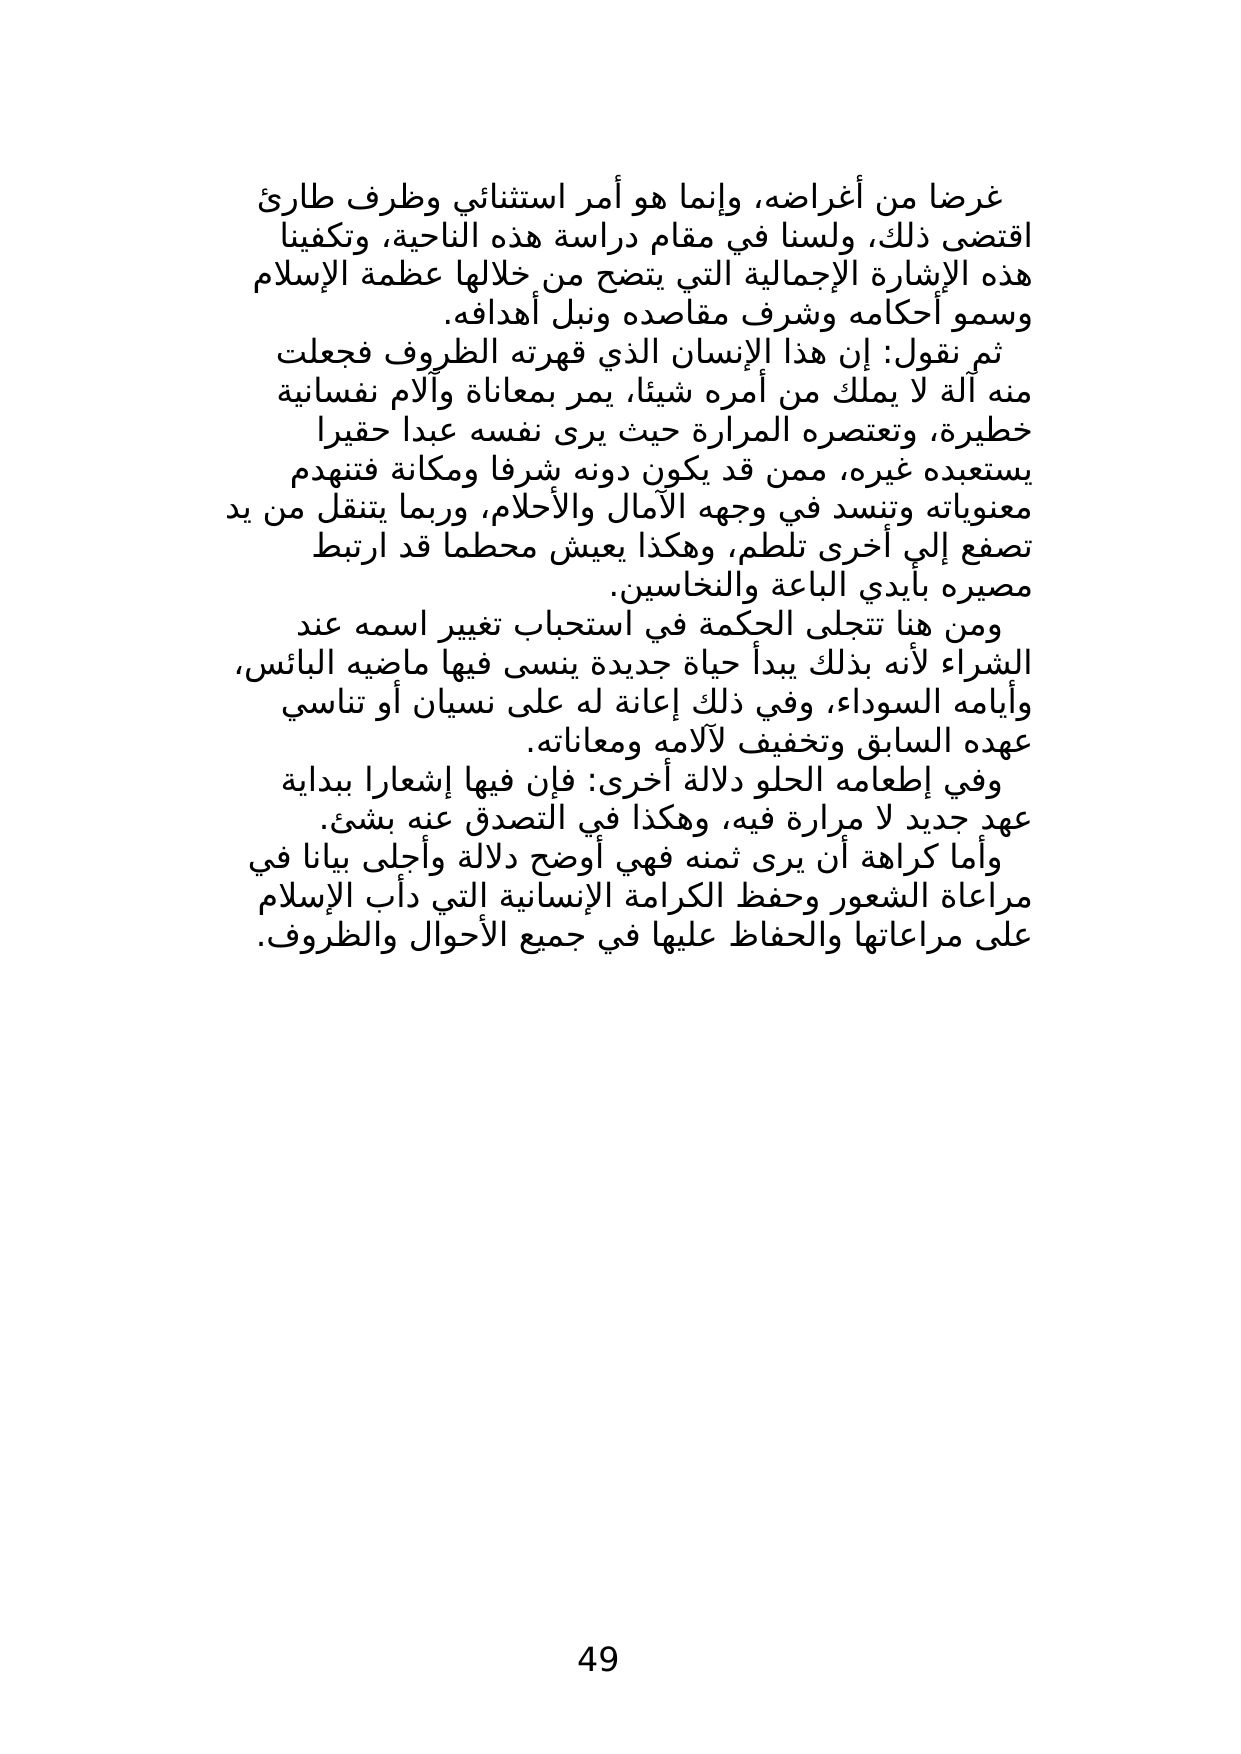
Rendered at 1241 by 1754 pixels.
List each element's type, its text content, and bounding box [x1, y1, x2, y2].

text ثم نقول: إن هذا الإنسان الذي قهرته الظروف فجعلت منه آلة لا يملك من أمره شيئا، يمر بمعاناة وآلام نفسانية خطيرة، وتعتصره المرارة حيث يرى نفسه عبدا حقيرا يستعبده غيره، ممن قد يكون دونه شرفا ومكانة فتنهدم معنوياته وتنسد في وجهه الآمال والأحلام، وربما يتنقل من يد تصفع إلى أخرى تلطم، وهكذا يعيش محطما قد ارتبط مصيره بأيدي الباعة والنخاسين. [222, 333, 1033, 604]
text وأما كراهة أن يرى ثمنه فهي أوضح دلالة وأجلى بيانا في مراعاة الشعور وحفظ الكرامة الإنسانية التي دأب الإسلام على مراعاتها والحفاظ عليها في جميع الأحوال والظروف. [222, 838, 1033, 954]
text غرضا من أغراضه، وإنما هو أمر استثنائي وظرف طارئ اقتضى ذلك، ولسنا في مقام دراسة هذه الناحية، وتكفينا هذه الإشارة الإجمالية التي يتضح من خلالها عظمة الإسلام وسمو أحكامه وشرف مقاصده ونبل أهدافه. [222, 177, 1033, 333]
text ومن هنا تتجلى الحكمة في استحباب تغيير اسمه عند الشراء لأنه بذلك يبدأ حياة جديدة ينسى فيها ماضيه البائس، وأيامه السوداء، وفي ذلك إعانة له على نسيان أو تناسي عهده السابق وتخفيف لآلامه ومعاناته. [222, 604, 1033, 760]
text وفي إطعامه الحلو دلالة أخرى: فإن فيها إشعارا ببداية عهد جديد لا مرارة فيه، وهكذا في التصدق عنه بشئ. [222, 760, 1033, 838]
